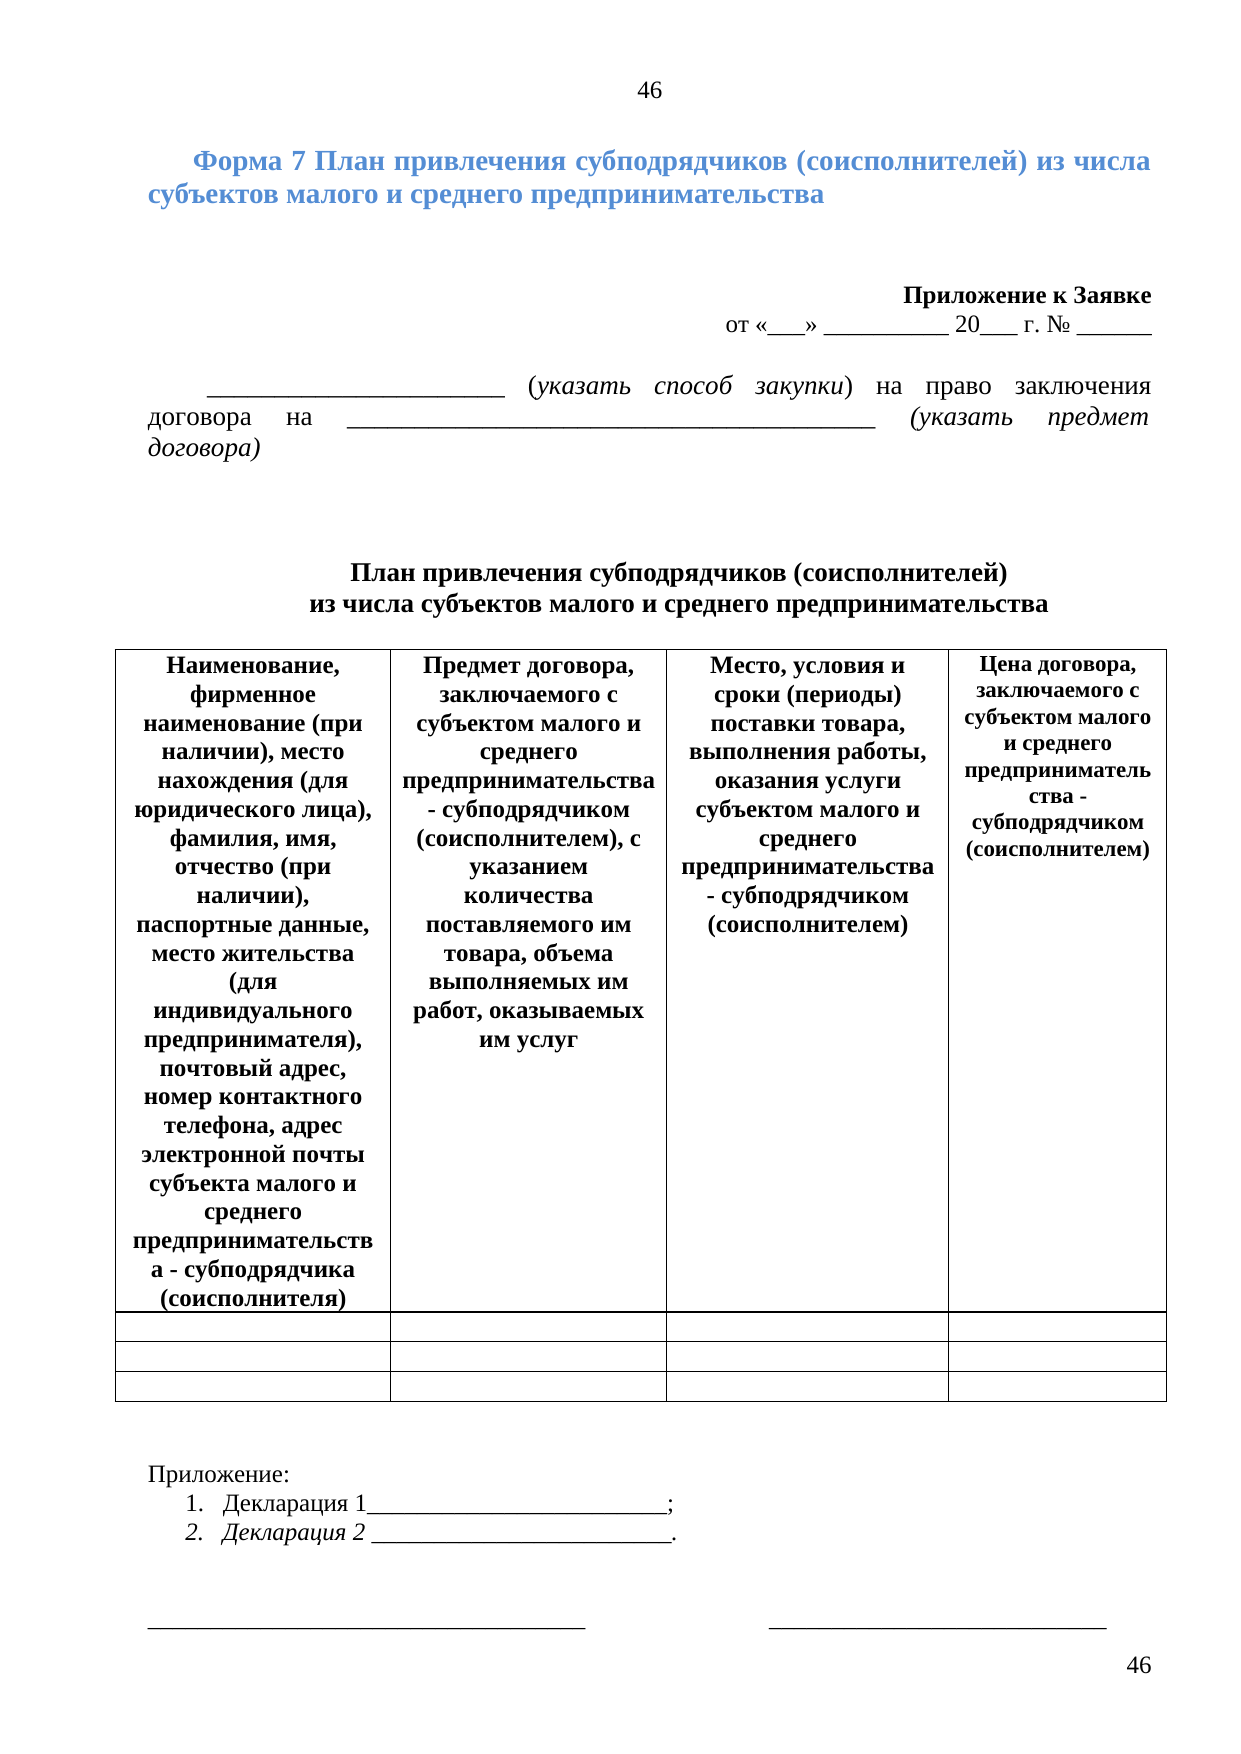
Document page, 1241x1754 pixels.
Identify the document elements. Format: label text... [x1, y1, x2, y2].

table_header Наименование, фирменное наименование (при наличии), место нахождения (для юридического лица), фамилия, имя, отчество (при наличии), паспортные данные, место жительства (для индивидуального предпринимателя), почтовый адрес, номер контактного телефона, адрес электронной почты субъекта малого и среднего предпринимательства - субподрядчика (соисполнителя) [116, 650, 390, 1311]
list Декларация 1________________________; [185, 1488, 1152, 1517]
table_cell [667, 1372, 948, 1401]
table_header Место, условия и сроки (периоды) поставки товара, выполнения работы, оказания услуги субъектом малого и среднего предпринимательства - субподрядчиком (соисполнителем) [667, 650, 948, 1311]
text ______________________ (указать способ закупки) на право заключения договора на _______________________________________ (указать предмет договора) [148, 369, 1152, 462]
subtitle Форма 7 План привлечения субподрядчиков (соисполнителей) из числа субъектов малого и среднего предпринимательства [148, 143, 1152, 210]
table_header Цена договора, заключаемого с субъектом малого и среднего предпринимательства - субподрядчиком (соисполнителем) [949, 650, 1166, 1311]
table_cell [949, 1372, 1166, 1401]
table_cell [391, 1372, 666, 1401]
table_cell [116, 1342, 390, 1371]
text Приложение к Заявке [148, 280, 1152, 309]
table_cell [116, 1372, 390, 1401]
table_header Предмет договора, заключаемого с субъектом малого и среднего предпринимательства - субподрядчиком (соисполнителем), с указанием количества поставляемого им товара, объема выполняемых им работ, оказываемых им услуг [391, 650, 666, 1311]
text от «___» __________ 20___ г. № ______ [148, 309, 1152, 338]
table_cell [949, 1342, 1166, 1371]
table_cell [391, 1313, 666, 1341]
text из числа субъектов малого и среднего предпринимательства [148, 587, 1152, 618]
text Приложение: [148, 1459, 1152, 1488]
table_cell [116, 1313, 390, 1341]
table_cell [391, 1342, 666, 1371]
table_cell [667, 1342, 948, 1371]
table_cell [667, 1313, 948, 1341]
text ___________________________________ ___________________________ [148, 1603, 1152, 1632]
table_cell [949, 1313, 1166, 1341]
text План привлечения субподрядчиков (соисполнителей) [148, 556, 1152, 587]
list Декларация 2 ________________________. [185, 1517, 1152, 1546]
